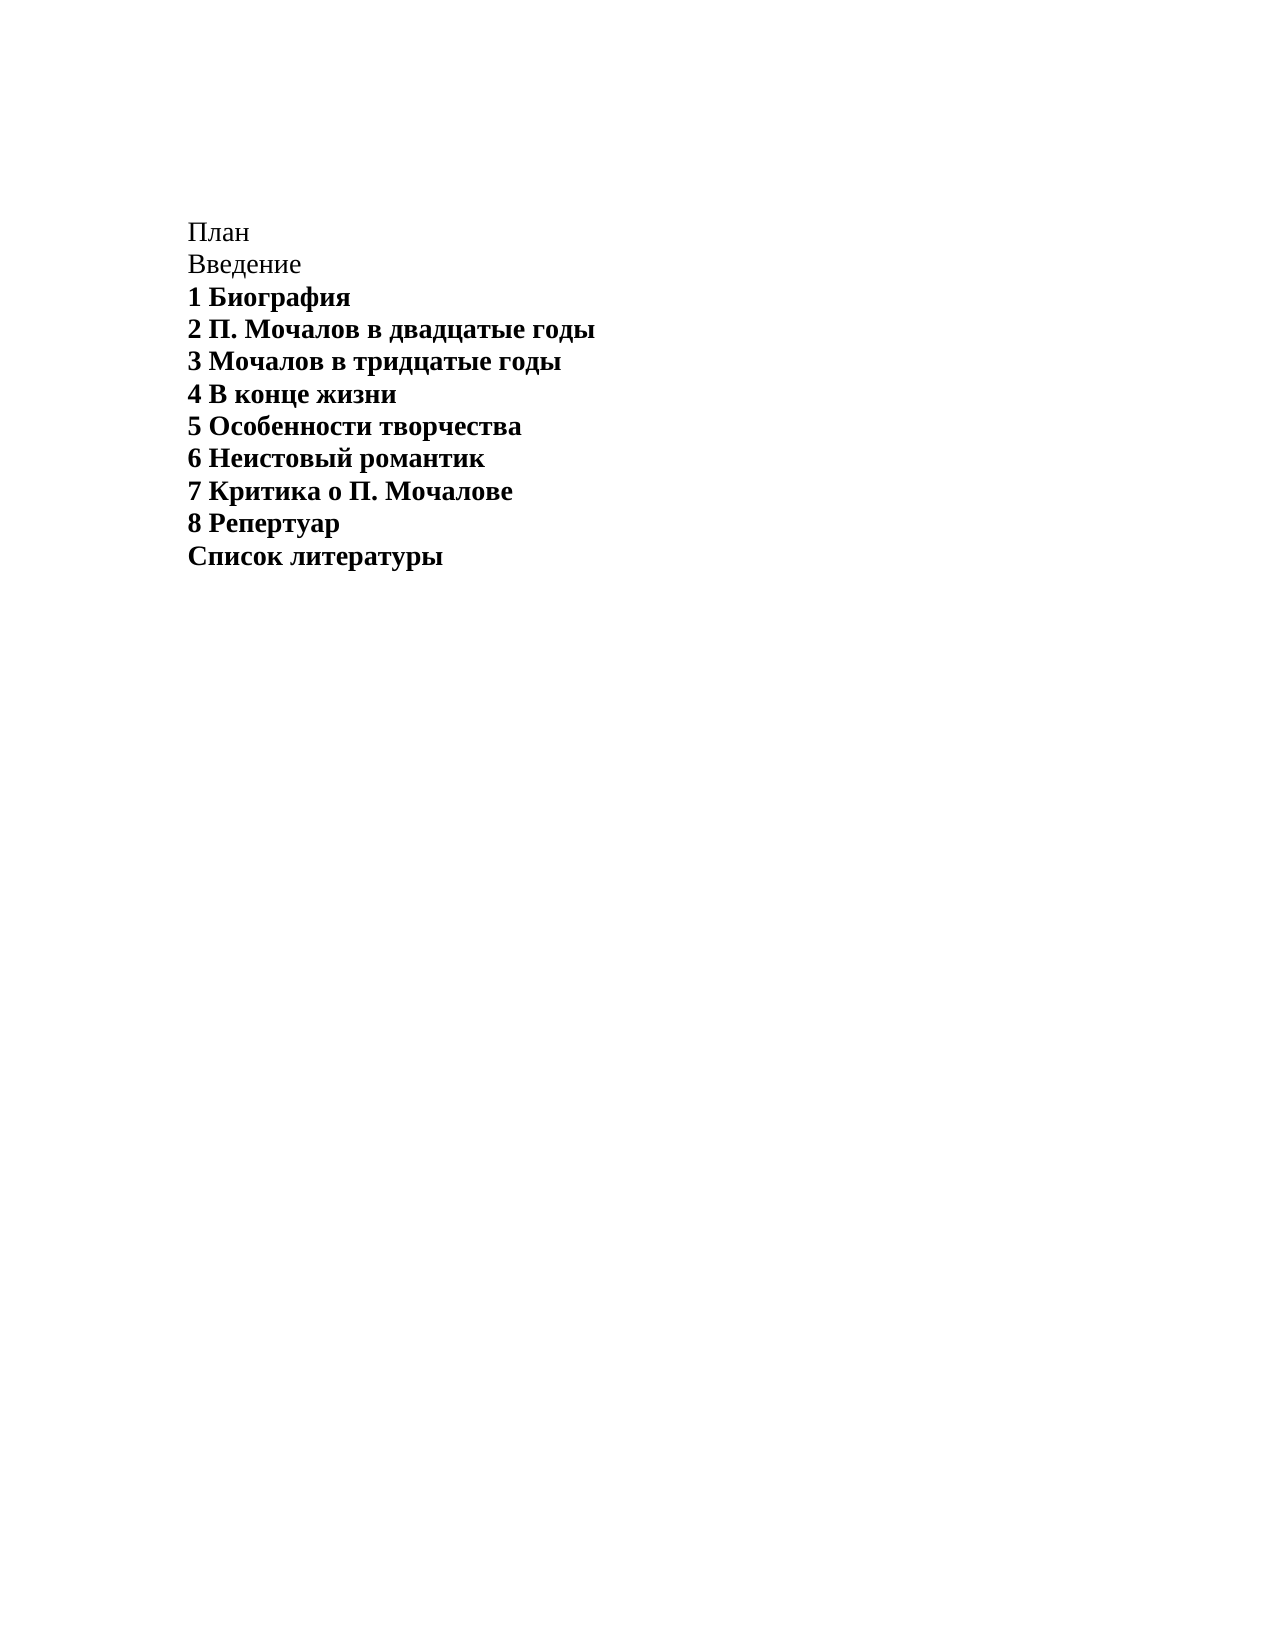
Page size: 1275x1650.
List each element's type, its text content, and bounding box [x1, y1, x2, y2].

text План Введение 1 Биография 2 П. Мочалов в двадцатые годы 3 Мочалов в тридцатые годы 4 В конце жизни 5 Особенности творчества 6 Неистовый романтик 7 Критика о П. Мочалове 8 Репертуар Список литературы [187, 150, 1087, 571]
